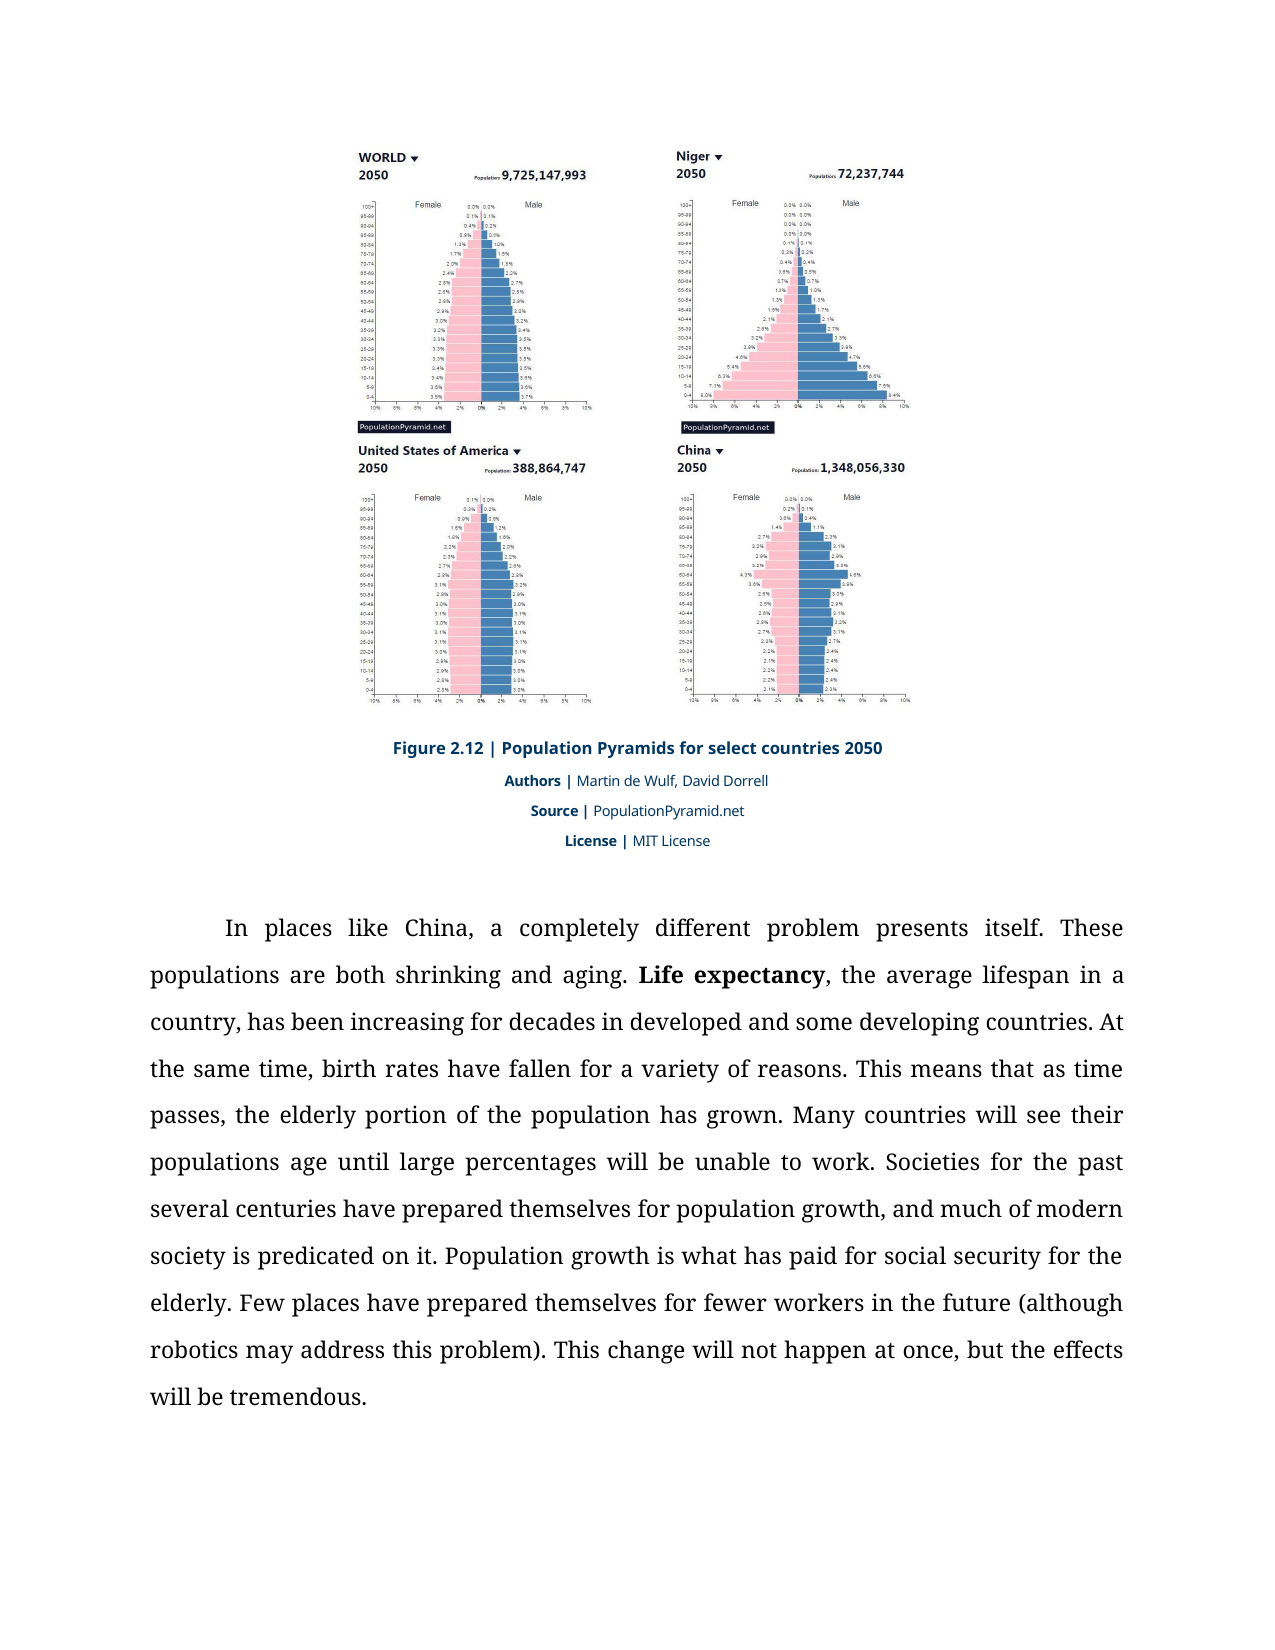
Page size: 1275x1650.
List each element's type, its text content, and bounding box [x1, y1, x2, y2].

text Authors | Martin de Wulf, David Dorrell [150, 771, 1125, 791]
text Source | PopulationPyramid.net [150, 801, 1125, 821]
text In places like China, a completely different problem presents itself. These populations are both shrinking and aging. Life expectancy, the average lifespan in a country, has been increasing for decades in developed and some developing countries. At the same time, birth rates have fallen for a variety of reasons. This means that as time passes, the elderly portion of the population has grown. Many countries will see their populations age until large percentages will be unable to work. Societies for the past several centuries have prepared themselves for population growth, and much of modern society is predicated on it. Population growth is what has paid for social security for the elderly. Few places have prepared themselves for fewer workers in the future (although robotics may address this problem). This change will not happen at once, but the effects will be tremendous. [150, 912, 1125, 1412]
picture [355, 150, 920, 709]
text License | MIT License [150, 831, 1125, 850]
text Figure 2.12 | Population Pyramids for select countries 2050 [150, 737, 1125, 759]
